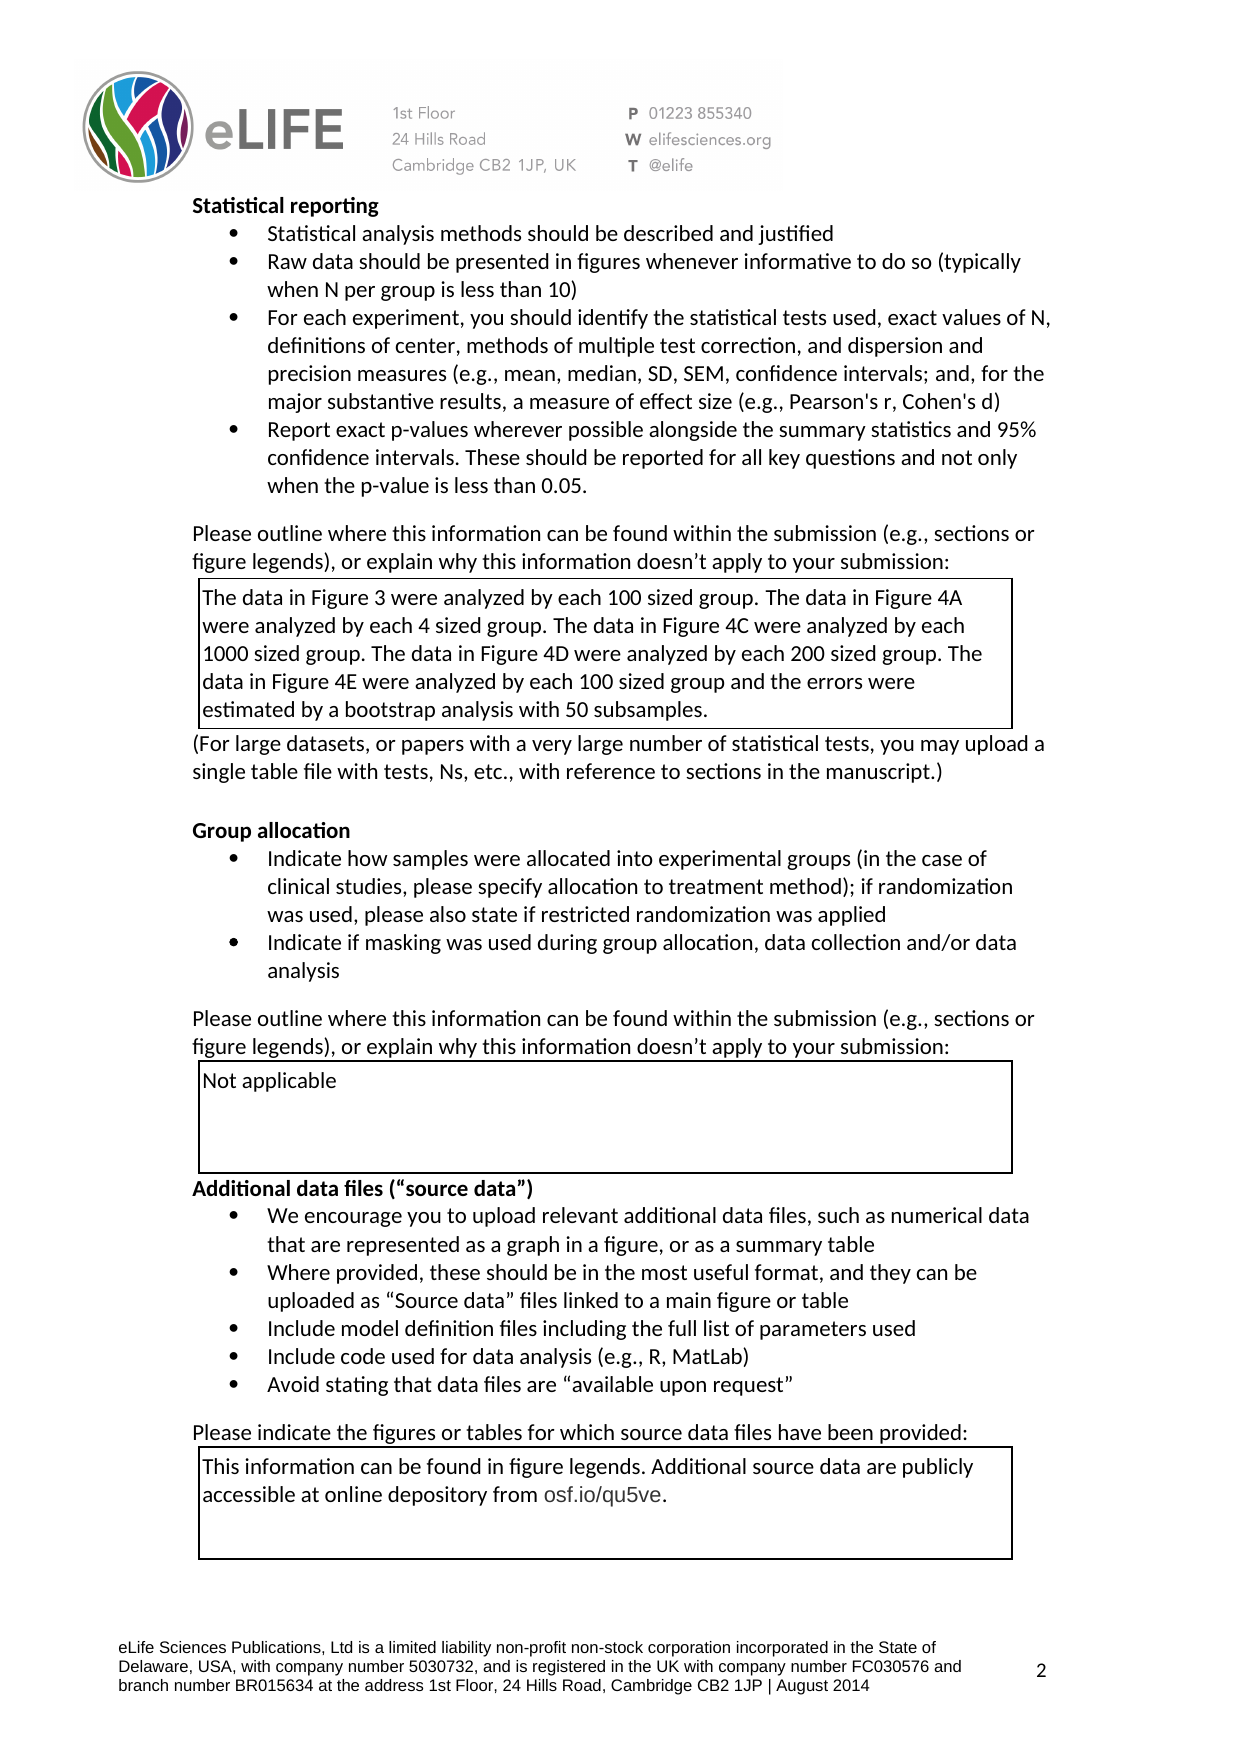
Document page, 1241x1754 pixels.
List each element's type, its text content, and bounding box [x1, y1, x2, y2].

text Statistical reporting [192, 191, 1053, 219]
list For each experiment, you should identify the statistical tests used, exact values of N, definitions of center, methods of multiple test correction, and dispersion and precision measures (e.g., mean, median, SD, SEM, confidence intervals; and, for the major substantive results, a measure of effect size (e.g., Pearson's r, Cohen's d) [229, 303, 1053, 415]
list Indicate how samples were allocated into experimental groups (in the case of clinical studies, please specify allocation to treatment method); if randomization was used, please also state if restricted randomization was applied [229, 844, 1053, 928]
text The data in Figure 3 were analyzed by each 100 sized group. The data in Figure 4A were analyzed by each 4 sized group. The data in Figure 4C were analyzed by each 1000 sized group. The data in Figure 4D were analyzed by each 200 sized group. The data in Figure 4E were analyzed by each 100 sized group and the errors were estimated by a bootstrap analysis with 50 subsamples. [200, 581, 1011, 726]
list Where provided, these should be in the most useful format, and they can be uploaded as “Source data” files linked to a main figure or table [229, 1258, 1053, 1314]
text Group allocation [192, 816, 1053, 844]
list Report exact p-values wherever possible alongside the summary statistics and 95% confidence intervals. These should be reported for all key questions and not only when the p-value is less than 0.05. [229, 415, 1053, 499]
list Include model definition files including the full list of parameters used [229, 1314, 1053, 1342]
picture [73, 59, 784, 191]
list Avoid stating that data files are “available upon request” [229, 1370, 1053, 1398]
list Indicate if masking was used during group allocation, data collection and/or data analysis [229, 928, 1053, 984]
text (For large datasets, or papers with a very large number of statistical tests, you may upload a single table file with tests, Ns, etc., with reference to sections in the manuscript.) [192, 603, 1053, 785]
list Raw data should be presented in figures whenever informative to do so (typically when N per group is less than 10) [229, 247, 1053, 303]
text Additional data files (“source data”) [192, 1091, 1053, 1202]
list Statistical analysis methods should be described and justified [229, 219, 1053, 247]
text This information can be found in figure legends. Additional source data are publicly accessible at online depository from osf.io/qu5ve. [200, 1450, 1011, 1510]
text Please indicate the figures or tables for which source data files have been provided: [192, 1418, 1053, 1446]
list Include code used for data analysis (e.g., R, MatLab) [229, 1342, 1053, 1370]
text Not applicable [200, 1064, 1011, 1096]
list We encourage you to upload relevant additional data files, such as numerical data that are represented as a graph in a figure, or as a summary table [229, 1202, 1053, 1258]
